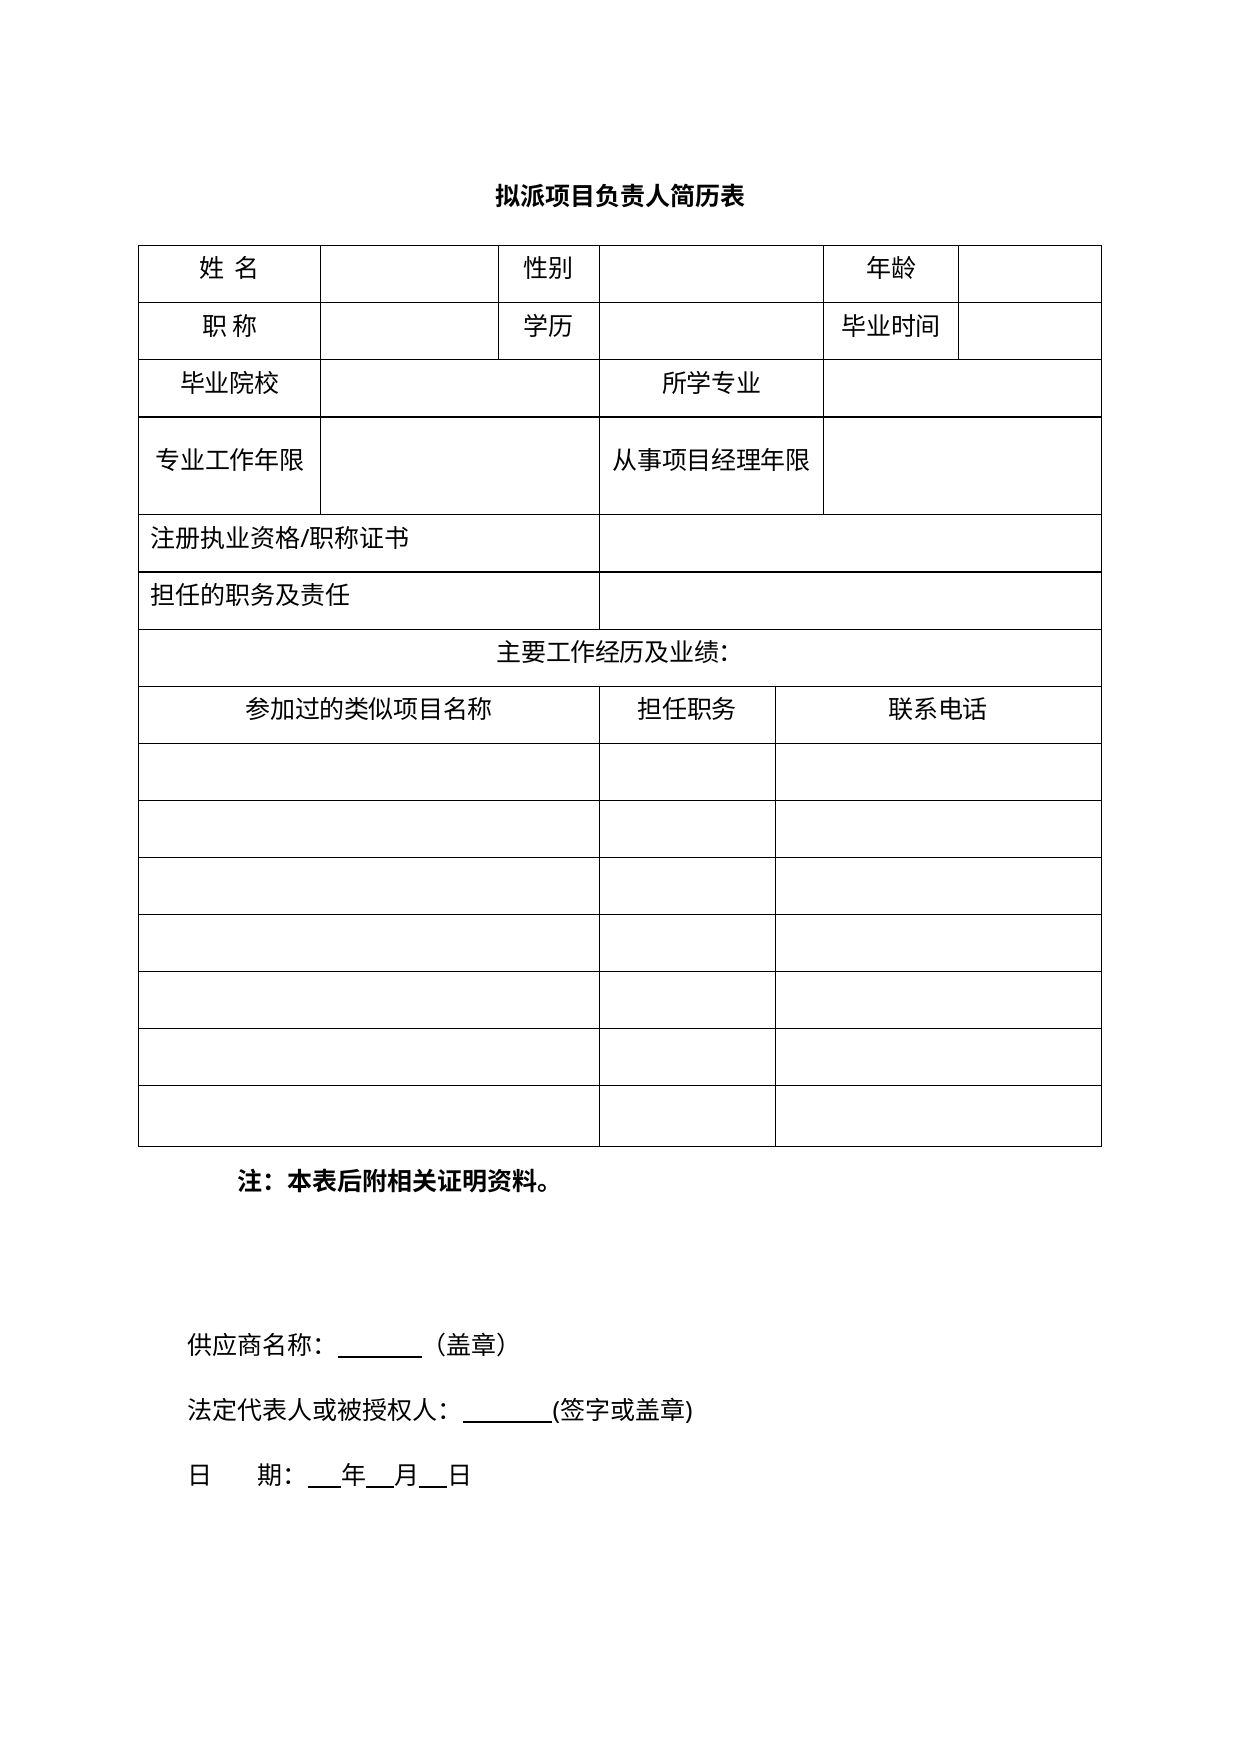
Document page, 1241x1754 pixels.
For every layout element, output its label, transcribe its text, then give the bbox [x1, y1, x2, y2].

table_cell [600, 303, 823, 359]
table_cell 参加过的类似项目名称 [139, 687, 599, 743]
table_cell [600, 1029, 775, 1085]
table_cell [139, 1029, 599, 1085]
table_cell [321, 303, 498, 359]
table_header [959, 246, 1101, 302]
table_cell 从事项目经理年限 [600, 418, 823, 514]
table_cell [600, 858, 775, 914]
table_cell 职 称 [139, 303, 320, 359]
table_cell [776, 858, 1101, 914]
table_cell [139, 858, 599, 914]
table_header 年龄 [824, 246, 958, 302]
table_cell 毕业时间 [824, 303, 958, 359]
text 拟派项目负责人简历表 [187, 162, 1053, 227]
table_cell [776, 1029, 1101, 1085]
table_cell [776, 915, 1101, 971]
text 法定代表人或被授权人： (签字或盖章) [187, 1376, 1053, 1441]
table_cell [776, 972, 1101, 1028]
table_cell [321, 418, 599, 514]
table_cell 所学专业 [600, 360, 823, 416]
table_cell [959, 303, 1101, 359]
table_cell [139, 1086, 599, 1146]
table_cell [139, 915, 599, 971]
table_cell [600, 744, 775, 800]
table_header [321, 246, 498, 302]
table_cell 专业工作年限 [139, 418, 320, 514]
table_cell [139, 972, 599, 1028]
table_cell 担任职务 [600, 687, 775, 743]
table_cell [321, 360, 599, 416]
table_cell [600, 915, 775, 971]
table_cell 注册执业资格/职称证书 [139, 515, 599, 571]
table_cell [600, 801, 775, 857]
table_cell [600, 972, 775, 1028]
table_cell [600, 515, 1101, 571]
table_header 姓 名 [139, 246, 320, 302]
table_header 性别 [499, 246, 599, 302]
text 日 期： 年 月 日 [187, 1441, 1053, 1506]
table_cell [824, 418, 1101, 514]
table_cell [139, 801, 599, 857]
table_cell [776, 1086, 1101, 1146]
table_cell [600, 573, 1101, 628]
table_cell 担任的职务及责任 [139, 573, 599, 628]
table_cell [824, 360, 1101, 416]
table_cell [776, 744, 1101, 800]
text 注：本表后附相关证明资料。 [187, 1147, 1053, 1212]
table_cell 学历 [499, 303, 599, 359]
table_cell [600, 1086, 775, 1146]
table_header [600, 246, 823, 302]
table_cell 主要工作经历及业绩： [139, 630, 1101, 686]
table_cell [776, 801, 1101, 857]
table_cell 毕业院校 [139, 360, 320, 416]
text 供应商名称： （盖章） [187, 1311, 1053, 1376]
table_cell 联系电话 [776, 687, 1101, 743]
table_cell [139, 744, 599, 800]
